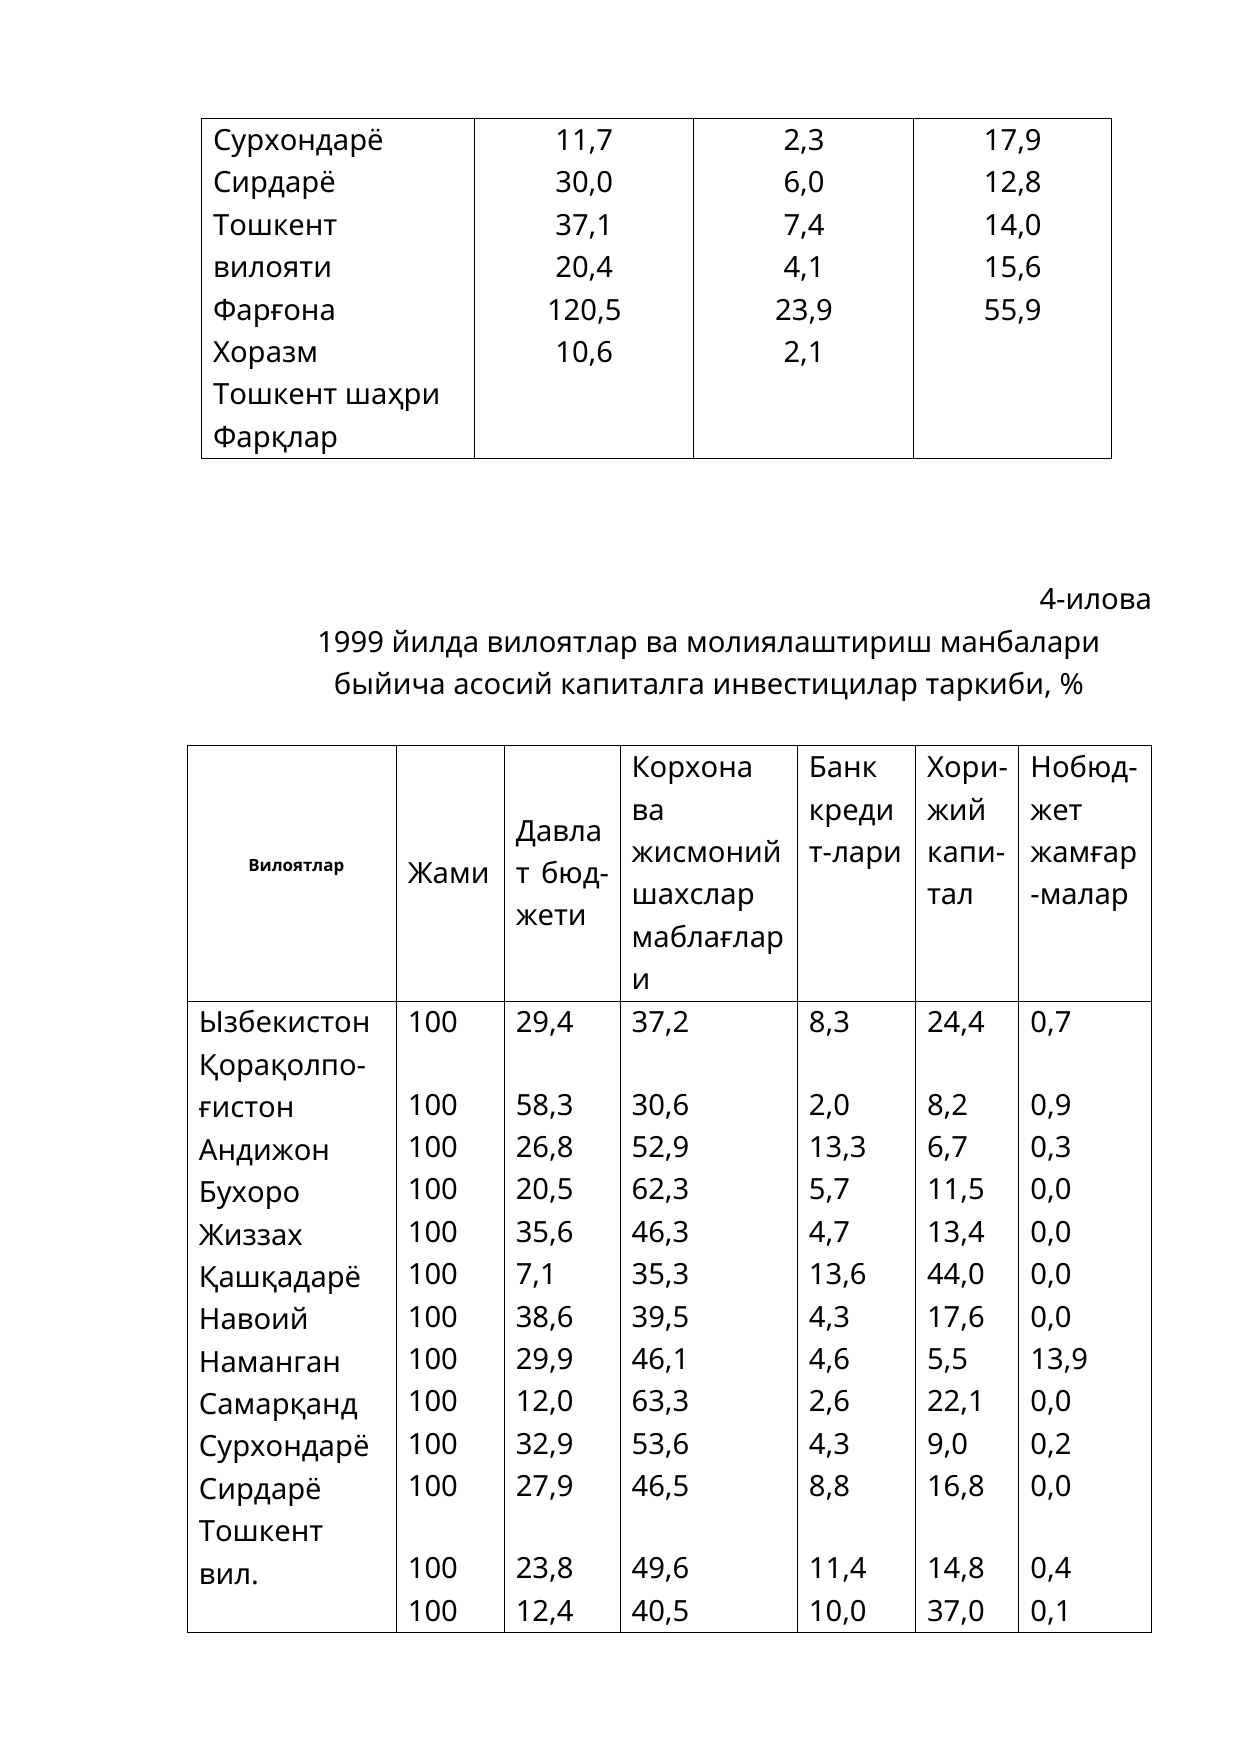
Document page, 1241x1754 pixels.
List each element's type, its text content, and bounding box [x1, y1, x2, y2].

text 4-илова [266, 578, 1152, 621]
table_header Жами [397, 746, 504, 1001]
table_header Нобюд-жет жамғар-малар [1019, 746, 1151, 1001]
table_header Хори-жий капи-тал [916, 746, 1018, 1001]
table_header Корхона ва жисмоний шахслар маблағлари [621, 746, 797, 1001]
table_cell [914, 119, 1111, 458]
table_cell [505, 1002, 620, 1632]
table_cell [916, 1002, 1018, 1632]
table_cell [694, 119, 913, 458]
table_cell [475, 119, 693, 458]
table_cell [202, 119, 474, 458]
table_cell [798, 1002, 915, 1632]
text 1999 йилда вилоятлар ва молиялаштириш манбалари быйича асосий капиталга инвестицилар таркиби, % [266, 621, 1152, 706]
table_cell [397, 1002, 504, 1632]
table_header Давлат бюд-жети [505, 746, 620, 1001]
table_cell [1019, 1002, 1151, 1632]
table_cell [621, 1002, 797, 1632]
table_header Вилоятлар [188, 746, 396, 1001]
table_header Банк кредит-лари [798, 746, 915, 1001]
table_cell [188, 1002, 396, 1632]
